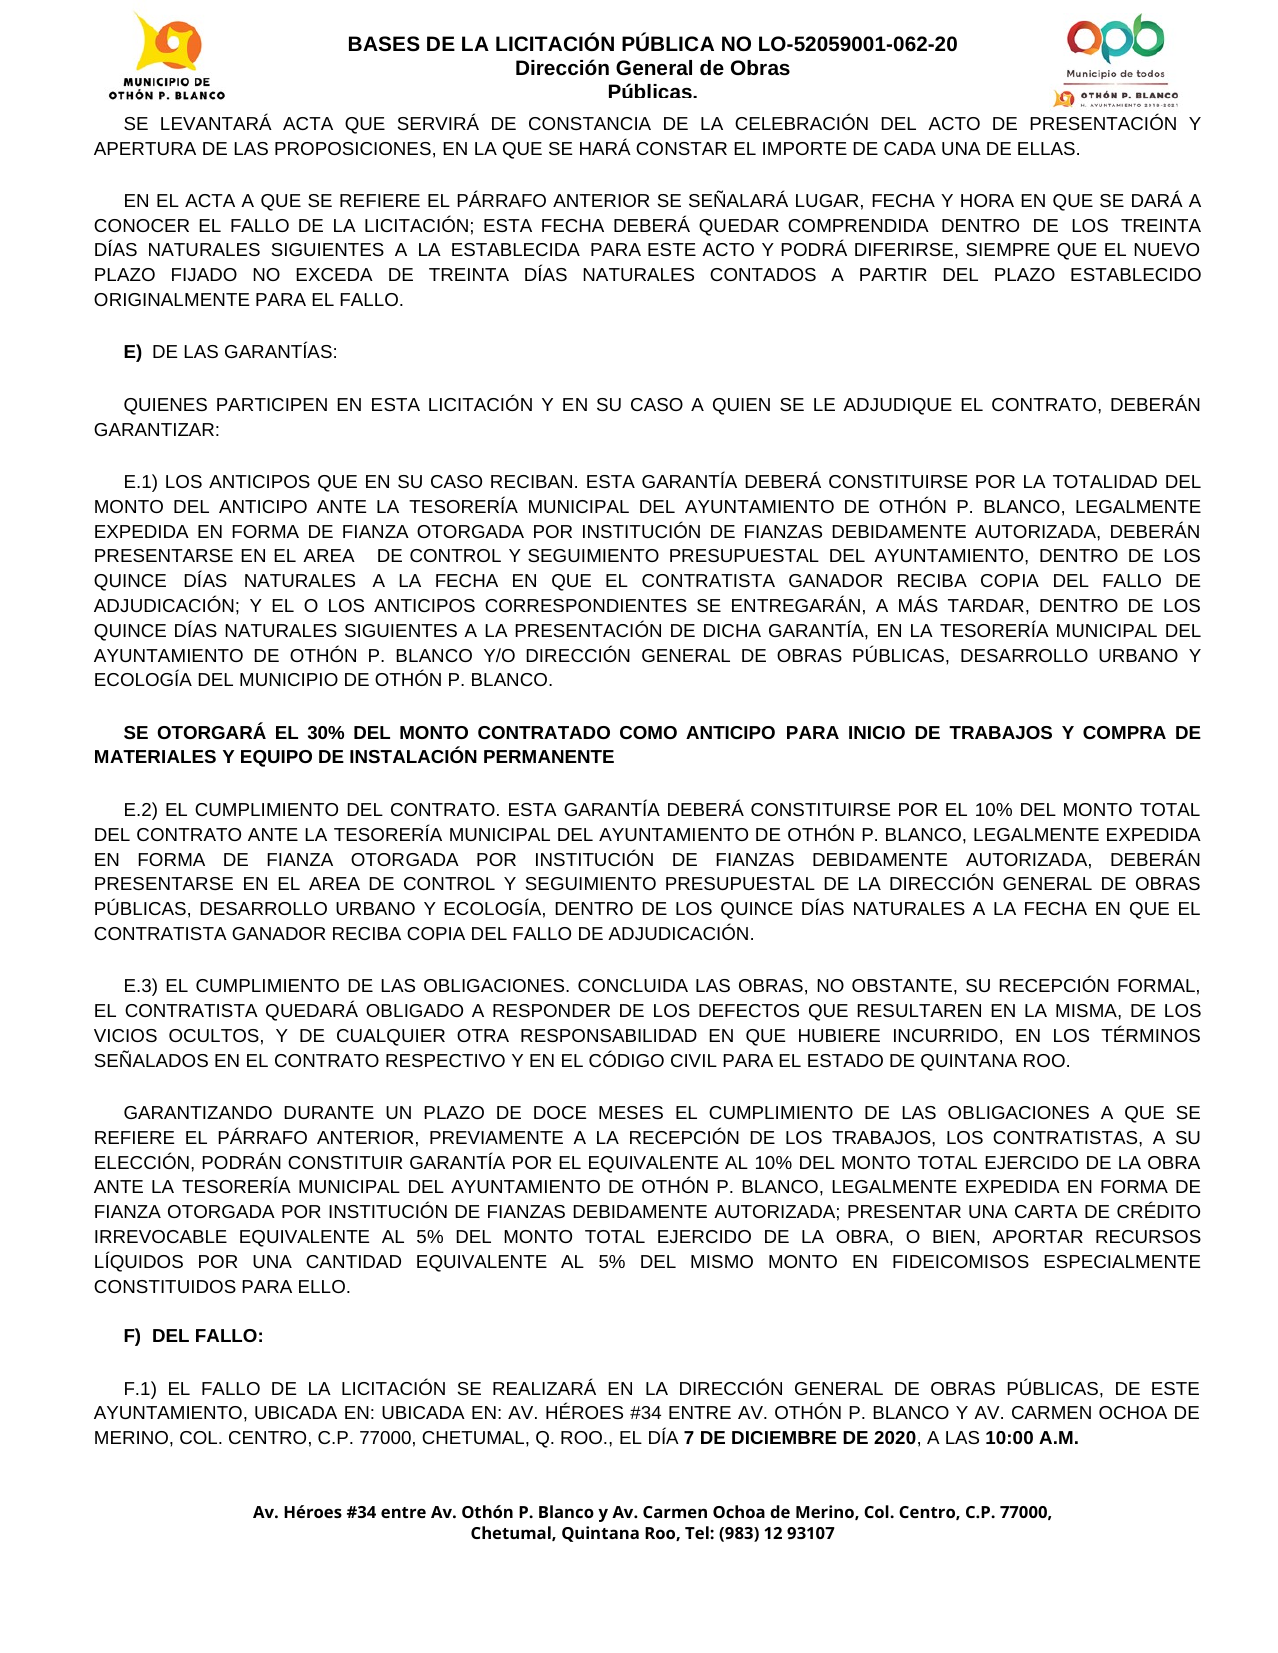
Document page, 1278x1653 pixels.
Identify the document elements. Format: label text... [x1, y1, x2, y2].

text E.2) EL CUMPLIMIENTO DEL CONTRATO. ESTA GARANTÍA DEBERÁ CONSTITUIRSE POR EL 10% DEL MONTO TOTAL DEL CONTRATO ANTE LA TESORERÍA MUNICIPAL DEL AYUNTAMIENTO DE OTHÓN P. BLANCO, LEGALMENTE EXPEDIDA EN FORMA DE FIANZA OTORGADA POR INSTITUCIÓN DE FIANZAS DEBIDAMENTE AUTORIZADA, DEBERÁN PRESENTARSE EN EL AREA DE CONTROL Y SEGUIMIENTO PRESUPUESTAL DE LA DIRECCIÓN GENERAL DE OBRAS PÚBLICAS, DESARROLLO URBANO Y ECOLOGÍA, DENTRO DE LOS QUINCE DÍAS NATURALES A LA FECHA EN QUE EL CONTRATISTA GANADOR RECIBA COPIA DEL FALLO DE ADJUDICACIÓN. [94, 799, 1201, 944]
picture [104, 0, 237, 112]
text E.1) LOS ANTICIPOS QUE EN SU CASO RECIBAN. ESTA GARANTÍA DEBERÁ CONSTITUIRSE POR LA TOTALIDAD DEL MONTO DEL ANTICIPO ANTE LA TESORERÍA MUNICIPAL DEL AYUNTAMIENTO DE OTHÓN P. BLANCO, LEGALMENTE EXPEDIDA EN FORMA DE FIANZA OTORGADA POR INSTITUCIÓN DE FIANZAS DEBIDAMENTE AUTORIZADA, DEBERÁN PRESENTARSE EN EL AREA DE CONTROL Y SEGUIMIENTO PRESUPUESTAL DEL AYUNTAMIENTO, DENTRO DE LOS QUINCE DÍAS NATURALES A LA FECHA EN QUE EL CONTRATISTA GANADOR RECIBA COPIA DEL FALLO DE ADJUDICACIÓN; Y EL O LOS ANTICIPOS CORRESPONDIENTES SE ENTREGARÁN, A MÁS TARDAR, DENTRO DE LOS QUINCE DÍAS NATURALES SIGUIENTES A LA PRESENTACIÓN DE DICHA GARANTÍA, EN LA TESORERÍA MUNICIPAL DEL AYUNTAMIENTO DE OTHÓN P. BLANCO Y/O DIRECCIÓN GENERAL DE OBRAS PÚBLICAS, DESARROLLO URBANO Y ECOLOGÍA DEL MUNICIPIO DE OTHÓN P. BLANCO. [94, 471, 1201, 691]
text SE OTORGARÁ EL 30% DEL MONTO CONTRATADO COMO ANTICIPO PARA INICIO DE TRABAJOS Y COMPRA DE MATERIALES Y EQUIPO DE INSTALACIÓN PERMANENTE [94, 722, 1201, 768]
text F.1) EL FALLO DE LA LICITACIÓN SE REALIZARÁ EN LA DIRECCIÓN GENERAL DE OBRAS PÚBLICAS, DE ESTE AYUNTAMIENTO, UBICADA EN: UBICADA EN: AV. HÉROES #34 ENTRE AV. OTHÓN P. BLANCO Y AV. CARMEN OCHOA DE MERINO, COL. CENTRO, C.P. 77000, CHETUMAL, Q. ROO., EL DÍA 7 DE DICIEMBRE DE 2020, A LAS 10:00 A.M. [94, 1377, 1201, 1448]
text F) DEL FALLO: [94, 1325, 1201, 1347]
picture [1049, 13, 1192, 112]
text SE LEVANTARÁ ACTA QUE SERVIRÁ DE CONSTANCIA DE LA CELEBRACIÓN DEL ACTO DE PRESENTACIÓN Y APERTURA DE LAS PROPOSICIONES, EN LA QUE SE HARÁ CONSTAR EL IMPORTE DE CADA UNA DE ELLAS. [94, 112, 1201, 159]
text E) DE LAS GARANTÍAS: [94, 341, 1201, 363]
text E.3) EL CUMPLIMIENTO DE LAS OBLIGACIONES. CONCLUIDA LAS OBRAS, NO OBSTANTE, SU RECEPCIÓN FORMAL, EL CONTRATISTA QUEDARÁ OBLIGADO A RESPONDER DE LOS DEFECTOS QUE RESULTAREN EN LA MISMA, DE LOS VICIOS OCULTOS, Y DE CUALQUIER OTRA RESPONSABILIDAD EN QUE HUBIERE INCURRIDO, EN LOS TÉRMINOS SEÑALADOS EN EL CONTRATO RESPECTIVO Y EN EL CÓDIGO CIVIL PARA EL ESTADO DE QUINTANA ROO. [94, 975, 1201, 1071]
text EN EL ACTA A QUE SE REFIERE EL PÁRRAFO ANTERIOR SE SEÑALARÁ LUGAR, FECHA Y HORA EN QUE SE DARÁ A CONOCER EL FALLO DE LA LICITACIÓN; ESTA FECHA DEBERÁ QUEDAR COMPRENDIDA DENTRO DE LOS TREINTA DÍAS NATURALES SIGUIENTES A LA ESTABLECIDA PARA ESTE ACTO Y PODRÁ DIFERIRSE, SIEMPRE QUE EL NUEVO PLAZO FIJADO NO EXCEDA DE TREINTA DÍAS NATURALES CONTADOS A PARTIR DEL PLAZO ESTABLECIDO ORIGINALMENTE PARA EL FALLO. [94, 190, 1201, 310]
text QUIENES PARTICIPEN EN ESTA LICITACIÓN Y EN SU CASO A QUIEN SE LE ADJUDIQUE EL CONTRATO, DEBERÁN GARANTIZAR: [94, 394, 1201, 440]
text GARANTIZANDO DURANTE UN PLAZO DE DOCE MESES EL CUMPLIMIENTO DE LAS OBLIGACIONES A QUE SE REFIERE EL PÁRRAFO ANTERIOR, PREVIAMENTE A LA RECEPCIÓN DE LOS TRABAJOS, LOS CONTRATISTAS, A SU ELECCIÓN, PODRÁN CONSTITUIR GARANTÍA POR EL EQUIVALENTE AL 10% DEL MONTO TOTAL EJERCIDO DE LA OBRA ANTE LA TESORERÍA MUNICIPAL DEL AYUNTAMIENTO DE OTHÓN P. BLANCO, LEGALMENTE EXPEDIDA EN FORMA DE FIANZA OTORGADA POR INSTITUCIÓN DE FIANZAS DEBIDAMENTE AUTORIZADA; PRESENTAR UNA CARTA DE CRÉDITO IRREVOCABLE EQUIVALENTE AL 5% DEL MONTO TOTAL EJERCIDO DE LA OBRA, O BIEN, APORTAR RECURSOS LÍQUIDOS POR UNA CANTIDAD EQUIVALENTE AL 5% DEL MISMO MONTO EN FIDEICOMISOS ESPECIALMENTE CONSTITUIDOS PARA ELLO. [94, 1102, 1201, 1297]
